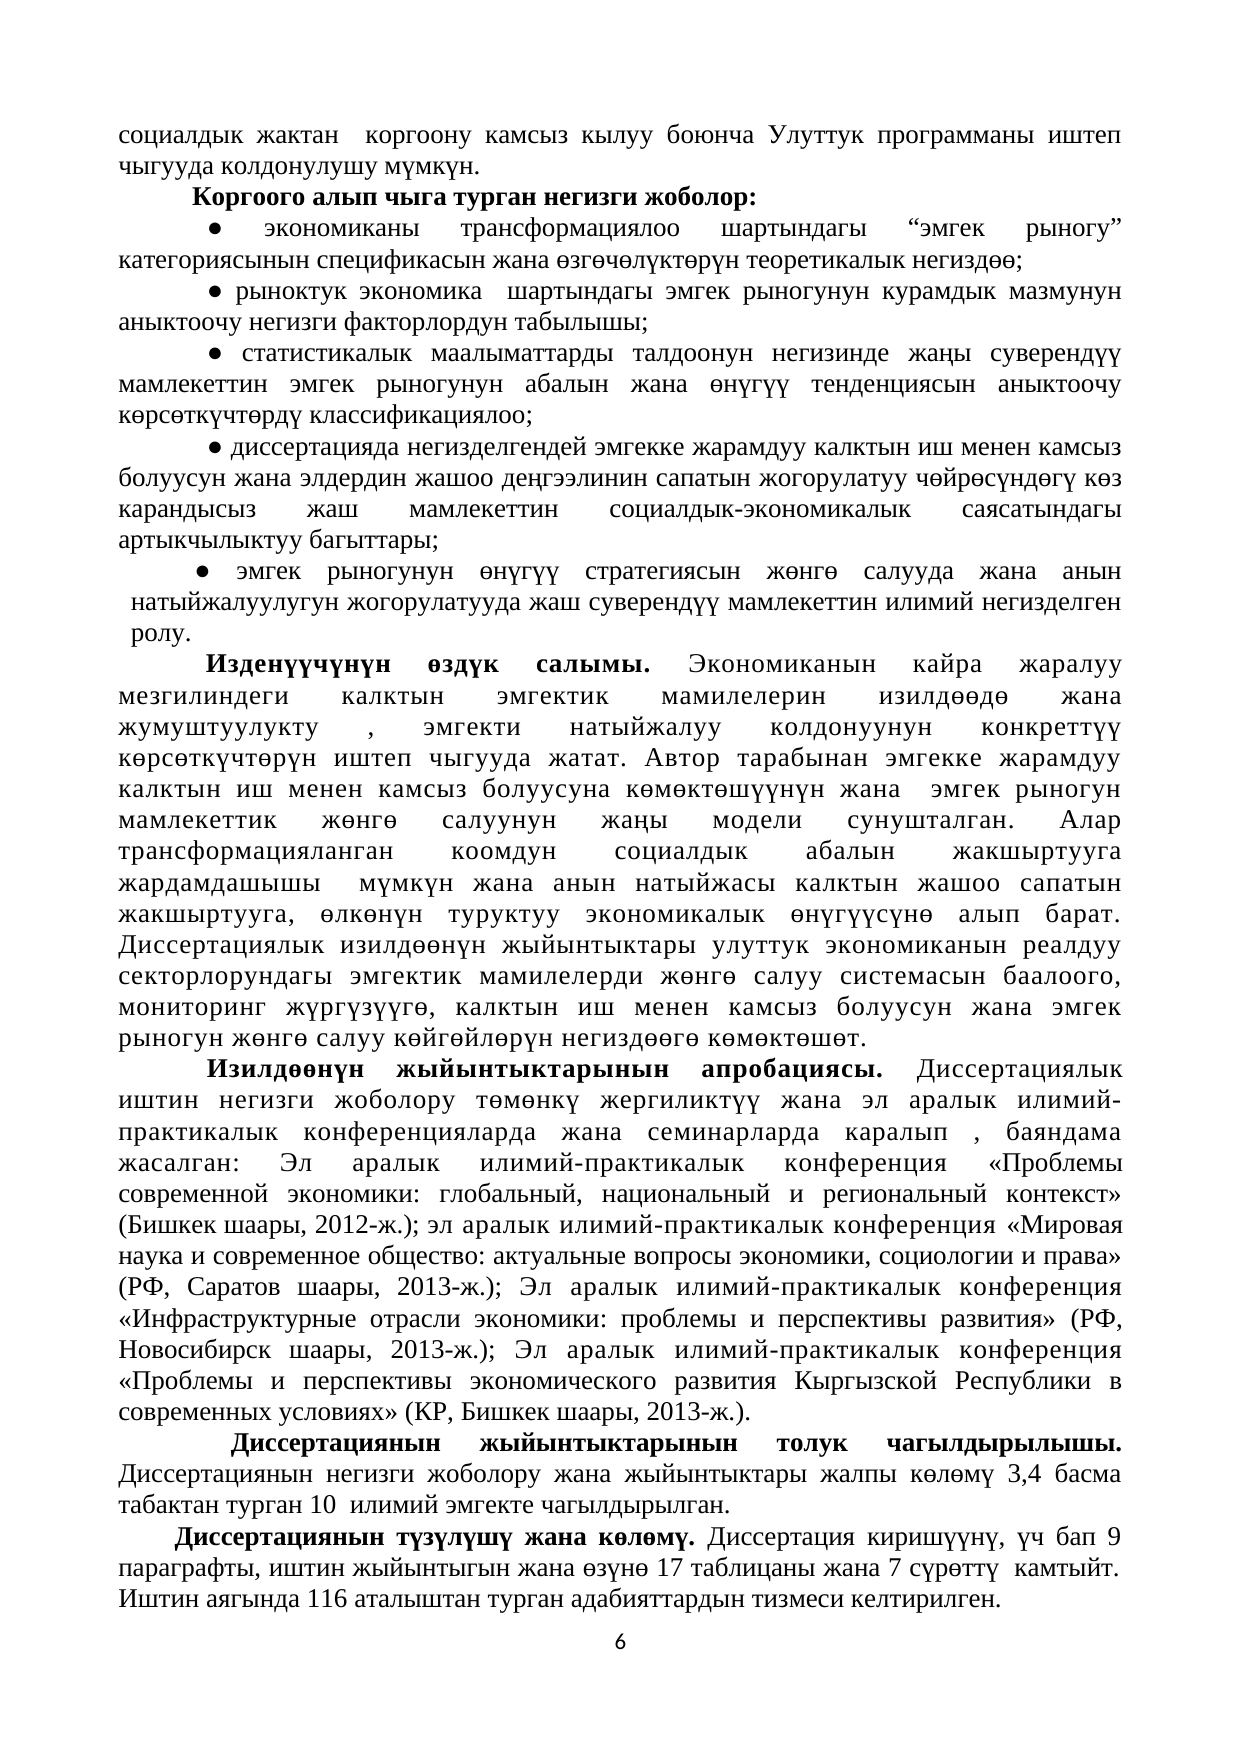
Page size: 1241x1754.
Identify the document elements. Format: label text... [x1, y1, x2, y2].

text Изилдөөнүн жыйынтыктарынын апробациясы. Диссертациялык иштин негизги жоболору төмөнкү жергиликтүү жана эл аралык илимий-практикалык конференцияларда жана семинарларда каралып , баяндама жасалган: Эл аралык илимий-практикалык конференция «Проблемы современной экономики: глобальный, национальный и региональный контекст» (Бишкек шаары, 2012-ж.); эл аралык илимий-практикалык конференция «Мировая наука и современное общество: актуальные вопросы экономики, социологии и права» (РФ, Саратов шаары, 2013-ж.); Эл аралык илимий-практикалык конференция «Инфраструктурные отрасли экономики: проблемы и перспективы развития» (РФ, Новосибирск шаары, 2013-ж.); Эл аралык илимий-практикалык конференция «Проблемы и перспективы экономического развития Кыргызской Республики в современных условиях» (КР, Бишкек шаары, 2013-ж.). [118, 1052, 1123, 1426]
text ● диссертацияда негизделгендей эмгекке жарамдуу калктын иш менен камсыз болуусун жана элдердин жашоо деңгээлинин сапатын жогорулатуу чөйрөсүндөгү көз карандысыз жаш мамлекеттин социалдык-экономикалык саясатындагы артыкчылыктуу багыттары; [118, 429, 1123, 554]
text ● экономиканы трансформациялоо шартындагы “эмгек рыногу” категориясынын спецификасын жана өзгөчөлүктөрүн теоретикалык негиздөө; [118, 212, 1123, 274]
text Изденүүчүнүн өздүк салымы. Экономиканын кайра жаралуу мезгилиндеги калктын эмгектик мамилелерин изилдөөдө жана жумуштуулукту , эмгекти натыйжалуу колдонуунун конкреттүү көрсөткүчтөрүн иштеп чыгууда жатат. Автор тарабынан эмгекке жарамдуу калктын иш менен камсыз болуусуна көмөктөшүүнүн жана эмгек рыногун мамлекеттик жөнгө салуунун жаңы модели сунушталган. Алар трансформацияланган коомдун социалдык абалын жакшыртууга жардамдашышы мүмкүн жана анын натыйжасы калктын жашоо сапатын жакшыртууга, өлкөнүн туруктуу экономикалык өнүгүүсүнө алып барат. Диссертациялык изилдөөнүн жыйынтыктары улуттук экономиканын реалдуу секторлорундагы эмгектик мамилелерди жөнгө салуу системасын баалоого, мониторинг жүргүзүүгө, калктын иш менен камсыз болуусун жана эмгек рыногун жөнгө салуу көйгөйлөрүн негиздөөгө көмөктөшөт. [118, 648, 1123, 1052]
text Диссертациянын жыйынтыктарынын толук чагылдырылышы. Диссертациянын негизги жоболору жана жыйынтыктары жалпы көлөмү 3,4 басма табактан турган 10 илимий эмгекте чагылдырылган. [118, 1426, 1123, 1520]
text ● рыноктук экономика шартындагы эмгек рыногунун курамдык мазмунун аныктоочу негизги факторлордун табылышы; [118, 274, 1123, 336]
text ● статистикалык маалыматтарды талдоонун негизинде жаңы суверендүү мамлекеттин эмгек рыногунун абалын жана өнүгүү тенденциясын аныктоочу көрсөткүчтөрдү классификациялоо; [118, 336, 1123, 429]
text Коргоого алып чыга турган негизги жоболор: [118, 180, 1122, 212]
text ● эмгек рыногунун өнүгүү стратегиясын жөнгө салууда жана анын натыйжалуулугун жогорулатууда жаш суверендүү мамлекеттин илимий негизделген ролу. [131, 554, 1123, 648]
text Диссертациянын түзүлүшү жана көлөмү. Диссертация киришүүнү, үч бап 9 параграфты, иштин жыйынтыгын жана өзүнө 17 таблицаны жана 7 сүрөттү камтыйт. Иштин аягында 116 аталыштан турган адабияттардын тизмеси келтирилген. [118, 1520, 1122, 1613]
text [118, 118, 1123, 180]
